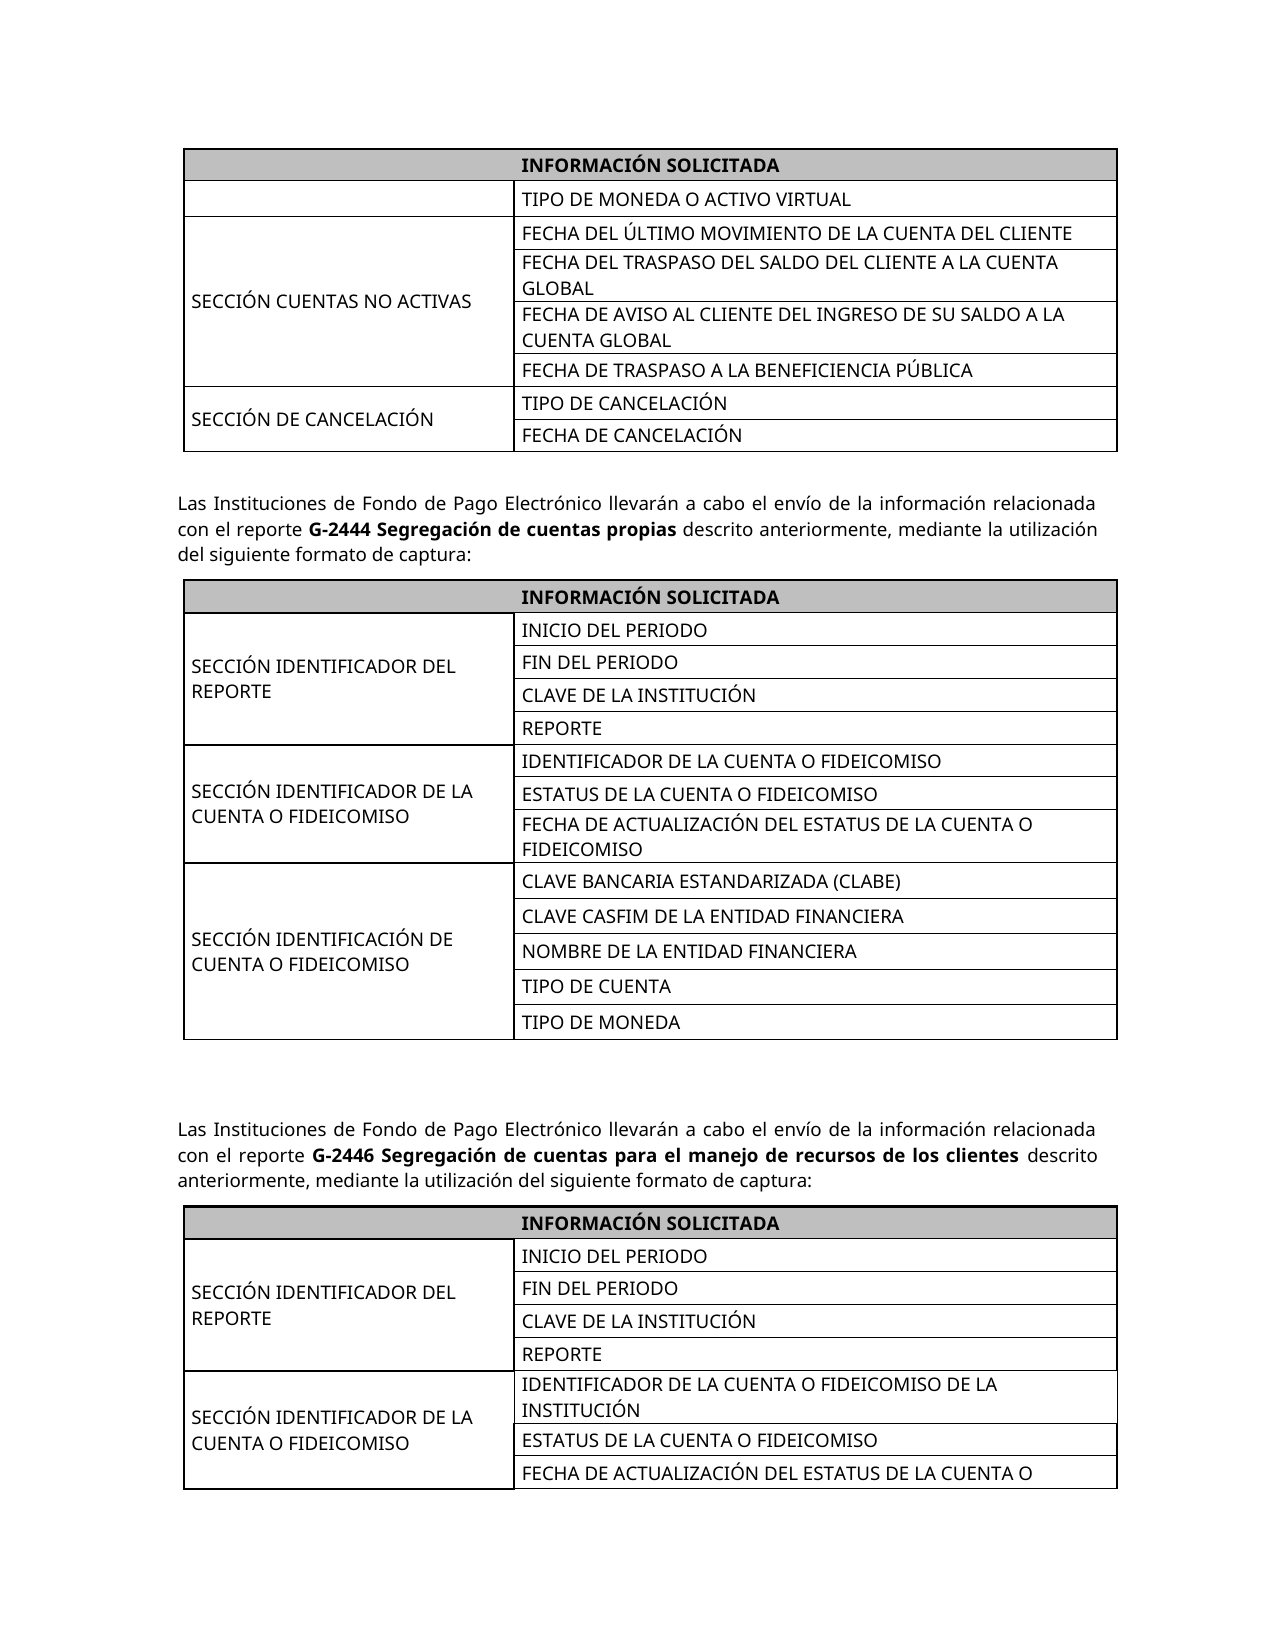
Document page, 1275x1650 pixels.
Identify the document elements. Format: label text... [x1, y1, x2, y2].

table_cell FECHA DE TRASPASO A LA BENEFICIENCIA PÚBLICA [515, 354, 1116, 386]
table_cell SECCIÓN IDENTIFICADOR DEL REPORTE [185, 1240, 513, 1369]
table_cell INICIO DEL PERIODO [515, 1239, 1116, 1271]
table_cell ESTATUS DE LA CUENTA O FIDEICOMISO [515, 1424, 1116, 1455]
table_cell FECHA DE CANCELACIÓN [515, 420, 1116, 451]
table_cell IDENTIFICADOR DE LA CUENTA O FIDEICOMISO DE LA INSTITUCIÓN [515, 1371, 1117, 1423]
table_cell TIPO DE CUENTA [515, 970, 1116, 1004]
table_cell TIPO DE MONEDA [515, 1005, 1116, 1039]
table_cell SECCIÓN IDENTIFICACIÓN DE CUENTA O FIDEICOMISO [185, 864, 513, 1039]
table_header INFORMACIÓN SOLICITADA [185, 150, 1116, 180]
table_cell TIPO DE MONEDA O ACTIVO VIRTUAL [515, 181, 1116, 216]
table_cell ESTATUS DE LA CUENTA O FIDEICOMISO [515, 777, 1116, 809]
table_cell CLAVE CASFIM DE LA ENTIDAD FINANCIERA [515, 899, 1116, 933]
table_cell FIN DEL PERIODO [515, 1272, 1116, 1304]
table_cell FECHA DE ACTUALIZACIÓN DEL ESTATUS DE LA CUENTA O FIDEICOMISO [515, 810, 1116, 862]
table_cell FIN DEL PERIODO [515, 646, 1116, 678]
table_cell SECCIÓN DE CANCELACIÓN [185, 387, 513, 451]
table_cell TIPO DE CANCELACIÓN [515, 387, 1116, 418]
table_cell CLAVE BANCARIA ESTANDARIZADA (CLABE) [515, 863, 1116, 898]
table_cell SECCIÓN CUENTAS NO ACTIVAS [185, 217, 513, 386]
table_cell IDENTIFICADOR DE LA CUENTA O FIDEICOMISO [515, 745, 1116, 776]
table_cell FECHA DE AVISO AL CLIENTE DEL INGRESO DE SU SALDO A LA CUENTA GLOBAL [515, 302, 1116, 353]
table_cell REPORTE [515, 1338, 1116, 1369]
table_cell CLAVE DE LA INSTITUCIÓN [515, 1305, 1116, 1337]
text Las Instituciones de Fondo de Pago Electrónico llevarán a cabo el envío de la información relacionada con el reporte G-2446 Segregación de cuentas para el manejo de recursos de los clientes descrito anteriormente, mediante la utilización del siguiente formato de captura: [177, 1116, 1098, 1193]
table_cell SECCIÓN IDENTIFICADOR DEL REPORTE [185, 614, 513, 743]
table_cell FECHA DEL TRASPASO DEL SALDO DEL CLIENTE A LA CUENTA GLOBAL [515, 250, 1116, 301]
table_header INFORMACIÓN SOLICITADA [185, 581, 1116, 612]
table_cell CLAVE DE LA INSTITUCIÓN [515, 679, 1116, 711]
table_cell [515, 1456, 1116, 1488]
table_cell NOMBRE DE LA ENTIDAD FINANCIERA [515, 934, 1116, 968]
table_cell SECCIÓN IDENTIFICADOR DE LA CUENTA O FIDEICOMISO [185, 746, 513, 862]
table_cell SECCIÓN IDENTIFICADOR DE LA CUENTA O FIDEICOMISO [185, 1372, 514, 1488]
table_cell FECHA DEL ÚLTIMO MOVIMIENTO DE LA CUENTA DEL CLIENTE [515, 217, 1116, 249]
table_cell INICIO DEL PERIODO [515, 613, 1116, 645]
text Las Instituciones de Fondo de Pago Electrónico llevarán a cabo el envío de la información relacionada con el reporte G-2444 Segregación de cuentas propias descrito anteriormente, mediante la utilización del siguiente formato de captura: [177, 490, 1098, 567]
table_header INFORMACIÓN SOLICITADA [185, 1208, 1116, 1238]
table_cell REPORTE [515, 712, 1116, 743]
